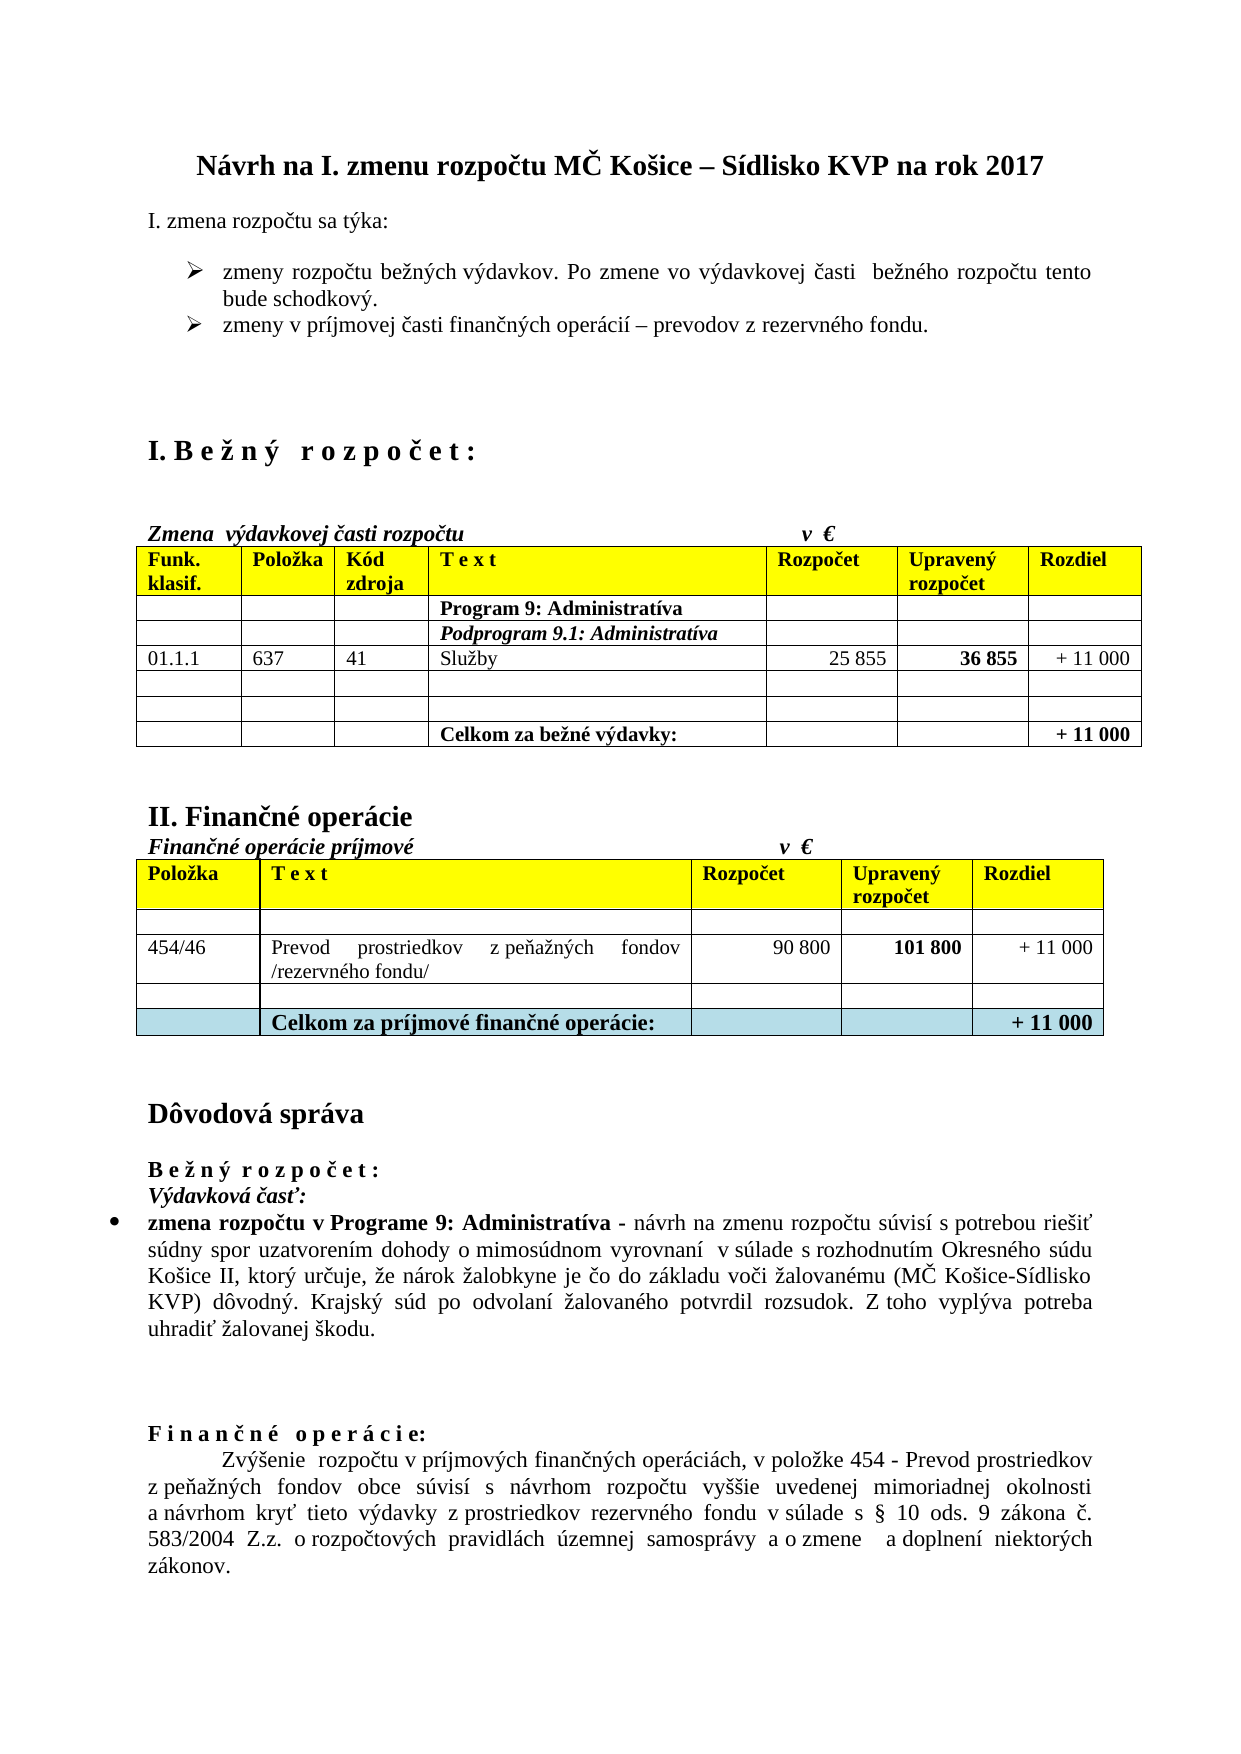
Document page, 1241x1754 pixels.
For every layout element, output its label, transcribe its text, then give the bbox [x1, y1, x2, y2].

table_cell [137, 671, 241, 696]
table_cell + 11 000 [1029, 722, 1141, 746]
table_cell [242, 596, 334, 620]
table_cell [692, 984, 841, 1008]
table_header Rozpočet [767, 547, 897, 595]
text B e ž n ý r o z p o č e t : [148, 1156, 1093, 1182]
table_cell [767, 722, 897, 746]
table_cell [767, 697, 897, 721]
table_cell [767, 671, 897, 696]
table_cell 01.1.1 [137, 646, 241, 670]
table_cell [137, 596, 241, 620]
table_cell [335, 722, 428, 746]
table_cell [1029, 697, 1141, 721]
table_header Rozdiel [1029, 547, 1141, 595]
table_cell [335, 621, 428, 645]
table_cell [335, 596, 428, 620]
table_cell [898, 596, 1028, 620]
table_cell [261, 910, 691, 934]
table_header Rozdiel [973, 860, 1103, 908]
table_cell [898, 697, 1028, 721]
table_cell [898, 671, 1028, 696]
table_cell Program 9: Administratíva [429, 596, 766, 620]
list zmeny rozpočtu bežných výdavkov. Po zmene vo výdavkovej časti bežného rozpočtu tento bude schodkový. [185, 258, 1093, 311]
table_cell [242, 697, 334, 721]
table_header Upravený rozpočet [898, 547, 1028, 595]
text II. Finančné operácie [148, 799, 1093, 833]
table_cell [137, 621, 241, 645]
table_cell Služby [429, 646, 766, 670]
list zmena rozpočtu v Programe 9: Administratíva - návrh na zmenu rozpočtu súvisí s potrebou riešiť súdny spor uzatvorením dohody o mimosúdnom vyrovnaní v súlade s rozhodnutím Okresného súdu Košice II, ktorý určuje, že nárok žalobkyne je čo do základu voči žalovanému (MČ Košice-Sídlisko KVP) dôvodný. Krajský súd po odvolaní žalovaného potvrdil rozsudok. Z toho vyplýva potreba uhradiť žalovanej škodu. [110, 1209, 1093, 1341]
table_cell [242, 722, 334, 746]
table_cell [137, 910, 259, 934]
text Návrh na I. zmenu rozpočtu MČ Košice – Sídlisko KVP na rok 2017 [148, 148, 1093, 181]
text I. zmena rozpočtu sa týka: [148, 207, 1093, 233]
table_header Upravený rozpočet [842, 860, 972, 908]
table_header T e x t [261, 860, 691, 908]
table_header Rozpočet [692, 860, 841, 908]
table_cell [335, 697, 428, 721]
list zmeny v príjmovej časti finančných operácií – prevodov z rezervného fondu. [185, 311, 1093, 337]
table_cell [692, 1009, 841, 1035]
table_cell [261, 984, 691, 1008]
table_cell + 11 000 [973, 1009, 1103, 1035]
table_cell [842, 1009, 972, 1035]
table_cell [137, 722, 241, 746]
table_cell [767, 621, 897, 645]
table_header Kód zdroja [335, 547, 428, 595]
table_header Funk. klasif. [137, 547, 241, 595]
table_cell [1029, 671, 1141, 696]
table_cell [898, 621, 1028, 645]
table_cell [973, 984, 1103, 1008]
text Dôvodová správa [148, 1096, 1093, 1130]
table_header T e x t [429, 547, 766, 595]
table_cell [242, 671, 334, 696]
text Zmena výdavkovej časti rozpočtu v € [148, 519, 1093, 546]
text Finančné operácie príjmové v € [148, 833, 1093, 859]
table_cell 25 855 [767, 646, 897, 670]
table_cell [898, 722, 1028, 746]
table_cell [137, 697, 241, 721]
text I. B e ž n ý r o z p o č e t : [148, 433, 1093, 467]
table_cell [973, 910, 1103, 934]
table_header Položka [242, 547, 334, 595]
table_cell [137, 984, 259, 1008]
text F i n a n č n é o p e r á c i e: [148, 1420, 1093, 1446]
table_cell 36 855 [898, 646, 1028, 670]
table_cell 41 [335, 646, 428, 670]
text Výdavková časť: [148, 1182, 1093, 1209]
table_cell 454/46 [137, 935, 259, 983]
table_cell [842, 910, 972, 934]
table_cell [692, 910, 841, 934]
table_header Položka [137, 860, 259, 908]
table_cell Prevod prostriedkov z peňažných fondov /rezervného fondu/ [261, 935, 691, 983]
table_cell [767, 596, 897, 620]
table_cell [335, 671, 428, 696]
table_cell [842, 984, 972, 1008]
table_cell 637 [242, 646, 334, 670]
table_cell [429, 697, 766, 721]
table_cell [429, 671, 766, 696]
table_cell 90 800 [692, 935, 841, 983]
table_cell [137, 1009, 259, 1035]
table_cell 101 800 [842, 935, 972, 983]
table_cell Podprogram 9.1: Administratíva [429, 621, 766, 645]
table_cell Celkom za príjmové finančné operácie: [261, 1009, 691, 1035]
table_cell + 11 000 [973, 935, 1103, 983]
table_cell [1029, 621, 1141, 645]
table_cell Celkom za bežné výdavky: [429, 722, 766, 746]
table_cell + 11 000 [1029, 646, 1141, 670]
text Zvýšenie rozpočtu v príjmových finančných operáciách, v položke 454 - Prevod prostriedkov z peňažných fondov obce súvisí s návrhom rozpočtu vyššie uvedenej mimoriadnej okolnosti a návrhom kryť tieto výdavky z prostriedkov rezervného fondu v súlade s § 10 ods. 9 zákona č. 583/2004 Z.z. o rozpočtových pravidlách územnej samosprávy a o zmene a doplnení niektorých zákonov. [148, 1446, 1093, 1578]
table_cell [242, 621, 334, 645]
table_cell [1029, 596, 1141, 620]
